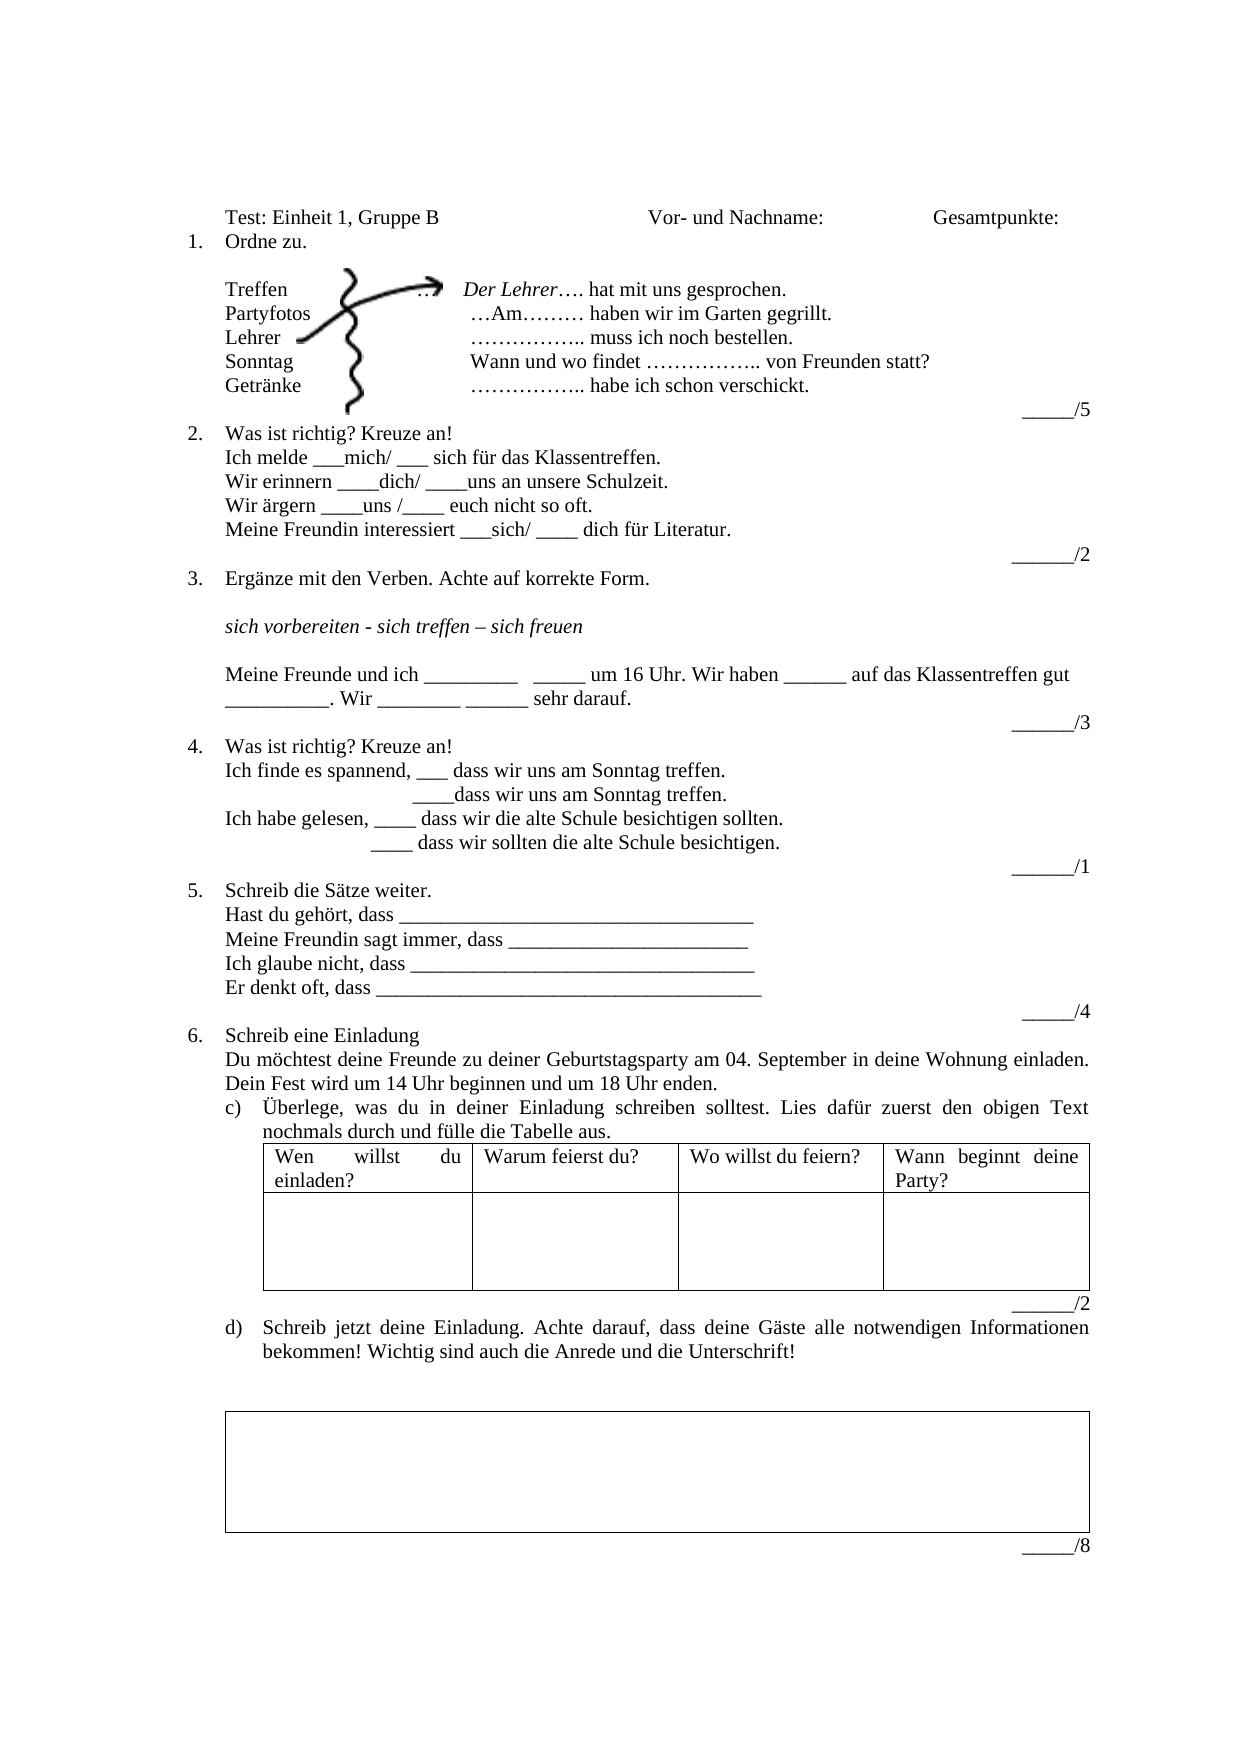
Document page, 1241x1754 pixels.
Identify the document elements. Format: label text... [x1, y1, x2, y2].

list Ergänze mit den Verben. Achte auf korrekte Form. [187, 566, 1090, 589]
list Ich melde ___mich/ ___ sich für das Klassentreffen. [225, 445, 1090, 469]
table_cell [884, 1193, 1089, 1289]
table_cell [473, 1193, 678, 1289]
list Hast du gehört, dass __________________________________ [225, 902, 1090, 926]
table_header Wo willst du feiern? [679, 1144, 883, 1192]
list Ich habe gelesen, ____ dass wir die alte Schule besichtigen sollten. [225, 806, 1090, 830]
list Wir ärgern ____uns /____ euch nicht so oft. [225, 493, 1090, 517]
table_cell [264, 1193, 472, 1289]
table_header [226, 1412, 1089, 1532]
list _____/8 [262, 1533, 1090, 1557]
list Ich glaube nicht, dass _________________________________ [225, 951, 1090, 974]
list ______/3 [225, 710, 1090, 734]
table_cell [679, 1193, 883, 1289]
list _____/4 [225, 999, 1090, 1023]
list Was ist richtig? Kreuze an! [187, 734, 1090, 758]
picture [296, 268, 443, 415]
list _____/5 [225, 397, 1090, 421]
list Getränke …………….. habe ich schon verschickt. [364, 373, 1090, 397]
list Was ist richtig? Kreuze an! [187, 421, 1090, 445]
list Meine Freundin sagt immer, dass _______________________ [225, 926, 1090, 951]
list ______/2 [225, 541, 1090, 566]
list Überlege, was du in deiner Einladung schreiben solltest. Lies dafür zuerst den obigen Text nochmals durch und fülle die Tabelle aus. [225, 1095, 1090, 1143]
list Partyfotos …Am……… haben wir im Garten gegrillt. [443, 301, 1090, 325]
list Schreib eine Einladung [187, 1023, 1090, 1047]
table_header Wen willst du einladen? [264, 1144, 472, 1192]
list Meine Freundin interessiert ___sich/ ____ dich für Literatur. [225, 517, 1090, 541]
list Wir erinnern ____dich/ ____uns an unsere Schulzeit. [225, 469, 1090, 493]
list ____ dass wir sollten die alte Schule besichtigen. [225, 830, 1090, 854]
list Getränke …………….. habe ich schon verschickt. [225, 373, 340, 397]
list Test: Einheit 1, Gruppe B Vor- und Nachname: Gesamtpunkte: [225, 204, 1090, 229]
list ______/2 [262, 1291, 1090, 1314]
list Schreib jetzt deine Einladung. Achte darauf, dass deine Gäste alle notwendigen Informationen bekommen! Wichtig sind auch die Anrede und die Unterschrift! [225, 1314, 1090, 1363]
list ____dass wir uns am Sonntag treffen. [225, 782, 1090, 806]
list Er denkt oft, dass _____________________________________ [225, 974, 1090, 999]
list Meine Freunde und ich _________ _____ um 16 Uhr. Wir haben ______ auf das Klassentreffen gut __________. Wir ________ ______ sehr darauf. [225, 662, 1090, 710]
list ______/1 [225, 854, 1090, 878]
list Ich finde es spannend, ___ dass wir uns am Sonntag treffen. [225, 758, 1090, 782]
table_header Wann beginnt deine Party? [884, 1144, 1089, 1192]
list Sonntag Wann und wo findet …………….. von Freunden statt? [364, 349, 1090, 373]
list Du möchtest deine Freunde zu deiner Geburtstagsparty am 04. September in deine Wohnung einladen. Dein Fest wird um 14 Uhr beginnen und um 18 Uhr enden. [225, 1047, 1090, 1095]
list Lehrer …………….. muss ich noch bestellen. [364, 325, 1090, 349]
table_header Warum feierst du? [473, 1144, 678, 1192]
list Lehrer …………….. muss ich noch bestellen. [225, 325, 340, 349]
list Treffen … Der Lehrer…. hat mit uns gesprochen. [443, 277, 1090, 301]
list Ordne zu. [187, 229, 1090, 253]
list sich vorbereiten - sich treffen – sich freuen [225, 614, 1090, 638]
list Schreib die Sätze weiter. [187, 878, 1090, 902]
